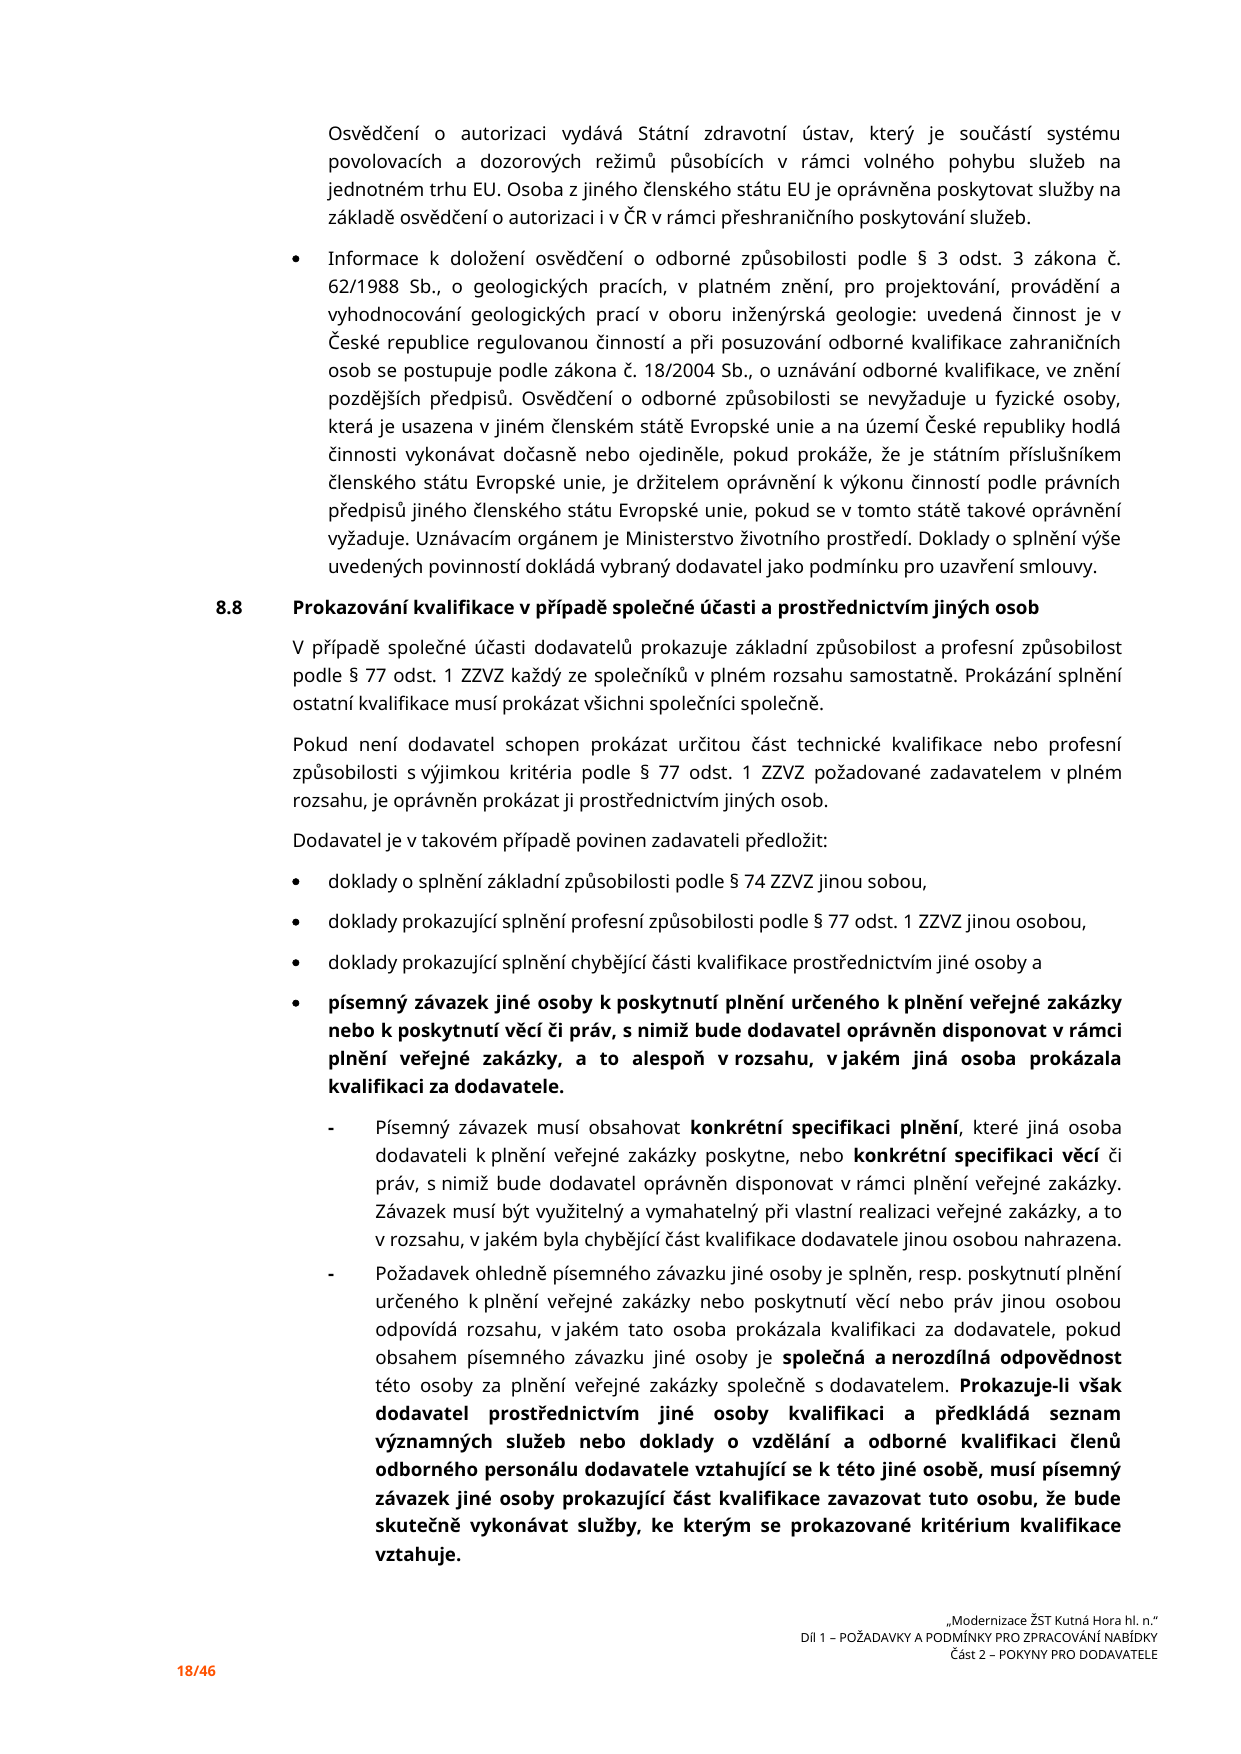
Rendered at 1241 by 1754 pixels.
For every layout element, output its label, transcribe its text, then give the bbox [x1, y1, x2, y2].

text Pokud není dodavatel schopen prokázat určitou část technické kvalifikace nebo profesní způsobilosti s výjimkou kritéria podle § 77 odst. 1 ZZVZ požadované zadavatelem v plném rozsahu, je oprávněn prokázat ji prostřednictvím jiných osob. [292, 731, 1122, 813]
text písemný závazek jiné osoby k poskytnutí plnění určeného k plnění veřejné zakázky nebo k poskytnutí věcí či práv, s nimiž bude dodavatel oprávněn disponovat v rámci plnění veřejné zakázky, a to alespoň v rozsahu, v jakém jiná osoba prokázala kvalifikaci za dodavatele. [292, 990, 1122, 1099]
text V případě společné účasti dodavatelů prokazuje základní způsobilost a profesní způsobilost podle § 77 odst. 1 ZZVZ každý ze společníků v plném rozsahu samostatně. Prokázání splnění ostatní kvalifikace musí prokázat všichni společníci společně. [292, 634, 1122, 716]
text Dodavatel je v takovém případě povinen zadavateli předložit: [292, 828, 1122, 853]
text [292, 121, 1122, 230]
text Informace k doložení osvědčení o odborné způsobilosti podle § 3 odst. 3 zákona č. 62/1988 Sb., o geologických pracích, v platném znění, pro projektování, provádění a vyhodnocování geologických prací v oboru inženýrská geologie: uvedená činnost je v České republice regulovanou činností a při posuzování odborné kvalifikace zahraničních osob se postupuje podle zákona č. 18/2004 Sb., o uznávání odborné kvalifikace, ve znění pozdějších předpisů. Osvědčení o odborné způsobilosti se nevyžaduje u fyzické osoby, která je usazena v jiném členském státě Evropské unie a na území České republiky hodlá činnosti vykonávat dočasně nebo ojediněle, pokud prokáže, že je státním příslušníkem členského státu Evropské unie, je držitelem oprávnění k výkonu činností podle právních předpisů jiného členského státu Evropské unie, pokud se v tomto státě takové oprávnění vyžaduje. Uznávacím orgánem je Ministerstvo životního prostředí. Doklady o splnění výše uvedených povinností dokládá vybraný dodavatel jako podmínku pro uzavření smlouvy. [292, 245, 1122, 579]
text doklady o splnění základní způsobilosti podle § 74 ZZVZ jinou sobou, [292, 868, 1122, 894]
text doklady prokazující splnění profesní způsobilosti podle § 77 odst. 1 ZZVZ jinou osobou, [292, 909, 1122, 934]
text Prokazování kvalifikace v případě společné účasti a prostřednictvím jiných osob [216, 594, 1122, 619]
text Písemný závazek musí obsahovat konkrétní specifikaci plnění, které jiná osoba dodavateli k plnění veřejné zakázky poskytne, nebo konkrétní specifikaci věcí či práv, s nimiž bude dodavatel oprávněn disponovat v rámci plnění veřejné zakázky. Závazek musí být využitelný a vymahatelný při vlastní realizaci veřejné zakázky, a to v rozsahu, v jakém byla chybějící část kvalifikace dodavatele jinou osobou nahrazena. [328, 1114, 1122, 1252]
text Požadavek ohledně písemného závazku jiné osoby je splněn, resp. poskytnutí plnění určeného k plnění veřejné zakázky nebo poskytnutí věcí nebo práv jinou osobou odpovídá rozsahu, v jakém tato osoba prokázala kvalifikaci za dodavatele, pokud obsahem písemného závazku jiné osoby je společná a nerozdílná odpovědnost této osoby za plnění veřejné zakázky společně s dodavatelem. Prokazuje-li však dodavatel prostřednictvím jiné osoby kvalifikaci a předkládá seznam významných služeb nebo doklady o vzdělání a odborné kvalifikaci členů odborného personálu dodavatele vztahující se k této jiné osobě, musí písemný závazek jiné osoby prokazující část kvalifikace zavazovat tuto osobu, že bude skutečně vykonávat služby, ke kterým se prokazované kritérium kvalifikace vztahuje. [328, 1261, 1122, 1566]
text doklady prokazující splnění chybějící části kvalifikace prostřednictvím jiné osoby a [292, 949, 1122, 975]
